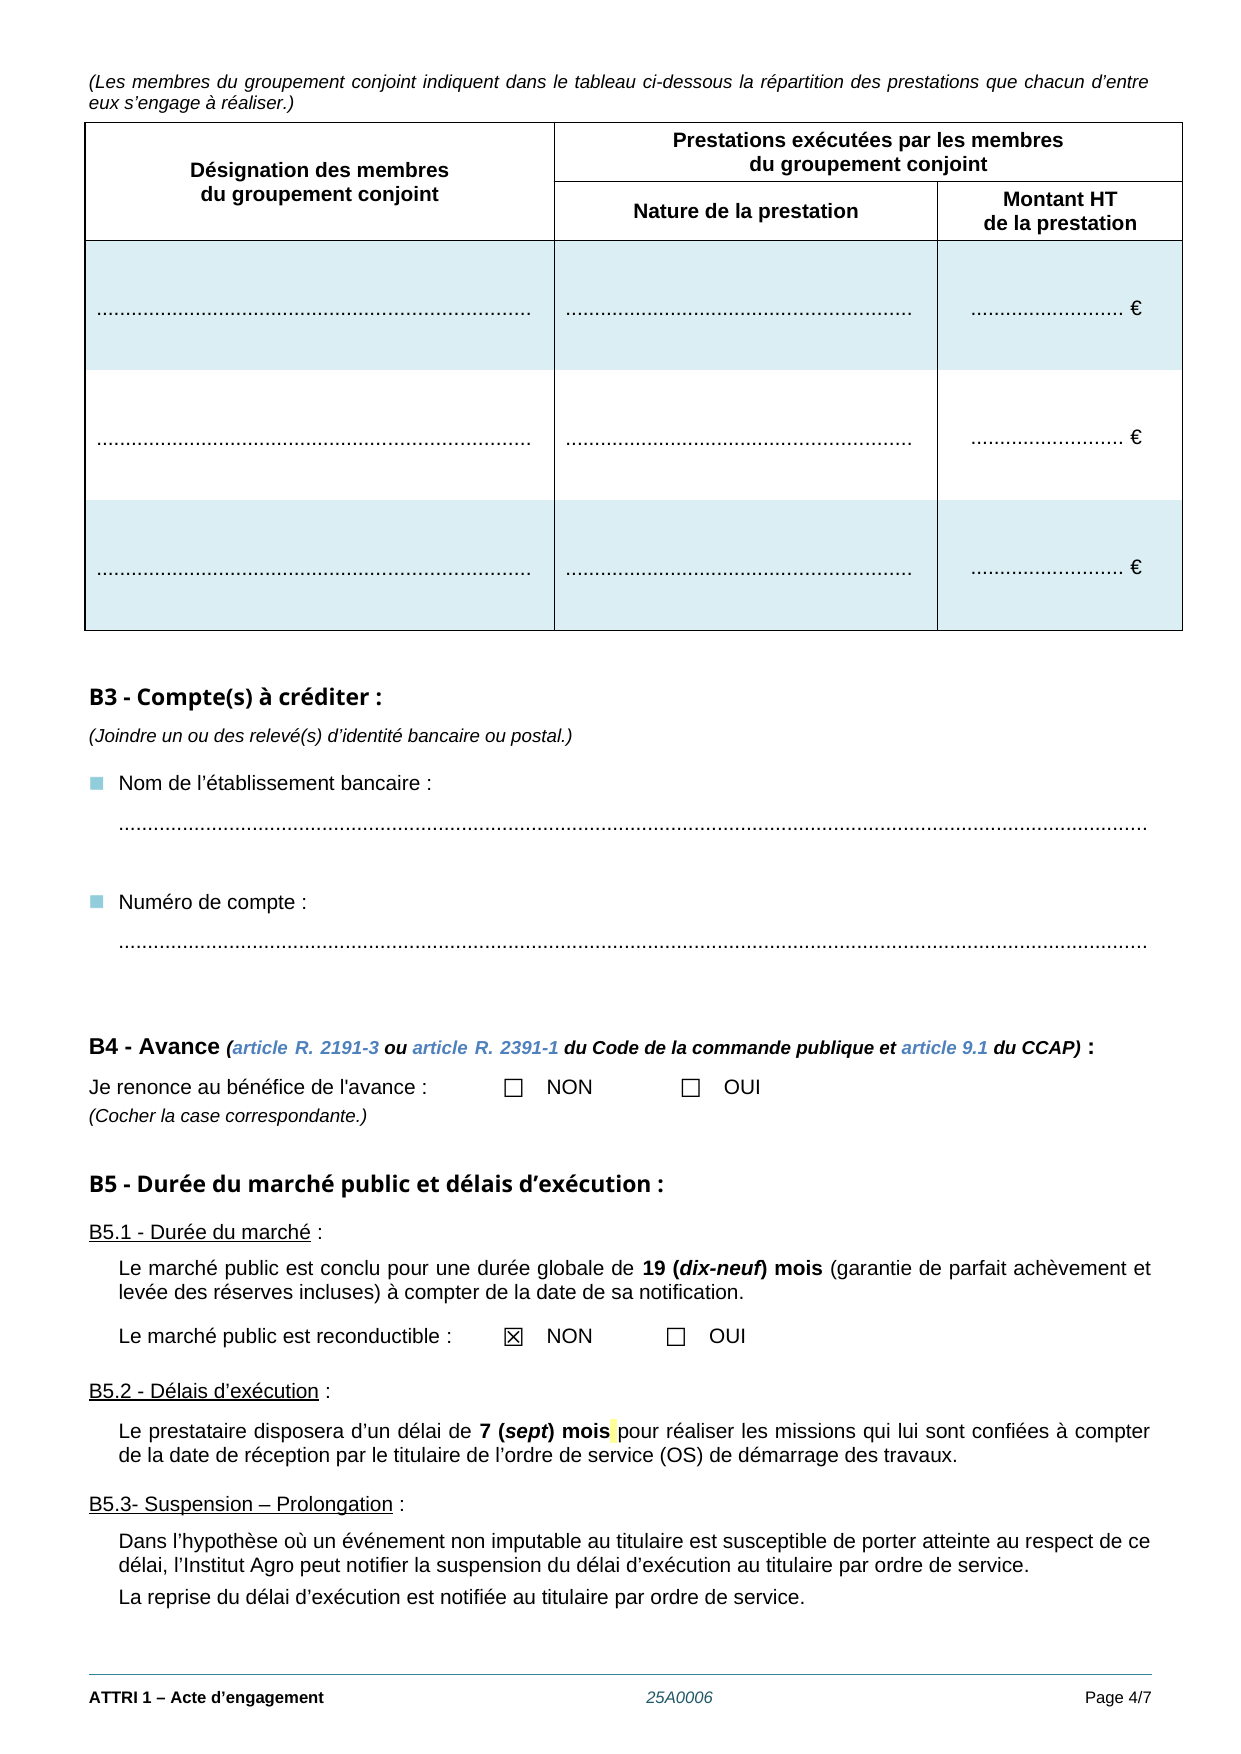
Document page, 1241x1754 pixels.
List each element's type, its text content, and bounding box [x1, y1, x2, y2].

table_cell € [938, 370, 1182, 500]
table_cell [86, 370, 554, 500]
table_cell € [938, 241, 1182, 370]
table_cell [555, 500, 937, 630]
text Le marché public est conclu pour une durée globale de 19 (dix-neuf) mois (garantie de parfait achèvement et levée des réserves incluses) à compter de la date de sa notification. [118, 1256, 1152, 1304]
table_header Prestations exécutées par les membres du groupement conjoint [555, 123, 1182, 181]
text B5.1 - Durée du marché : [89, 1220, 1152, 1244]
text Je renonce au bénéfice de l'avance : NON OUI [89, 1068, 1152, 1104]
text (Joindre un ou des relevé(s) d’identité bancaire ou postal.) [89, 724, 1152, 746]
text Le marché public est reconductible : NON OUI [118, 1317, 1152, 1353]
text (Les membres du groupement conjoint indiquent dans le tableau ci-dessous la répartition des prestations que chacun d’entre eux s’engage à réaliser.) [89, 71, 1152, 114]
text B3 - Compte(s) à créditer : [89, 681, 1152, 712]
text Le prestataire disposera d’un délai de 7 (sept) mois pour réaliser les missions qui lui sont confiées à compter de la date de réception par le titulaire de l’ordre de service (OS) de démarrage des travaux. [118, 1419, 1152, 1467]
text (Cocher la case correspondante.) [89, 1104, 1152, 1126]
table_header Désignation des membres du groupement conjoint [86, 123, 554, 240]
table_cell [86, 500, 554, 630]
subtitle Numéro de compte : [89, 889, 1152, 914]
subtitle Nom de l’établissement bancaire : [89, 771, 1152, 795]
table_cell [555, 241, 937, 370]
table_cell € [938, 500, 1182, 630]
table_cell [555, 370, 937, 500]
text B5.2 - Délais d’exécution : [89, 1378, 1152, 1402]
text B5.3- Suspension – Prolongation : [89, 1492, 1152, 1516]
text La reprise du délai d’exécution est notifiée au titulaire par ordre de service. [118, 1585, 1152, 1609]
text B4 - Avance (article R. 2191-3 ou article R. 2391-1 du Code de la commande publique et article 9.1 du CCAP) : [89, 1033, 1152, 1059]
table_cell Nature de la prestation [555, 182, 937, 240]
text B5 - Durée du marché public et délais d’exécution : [89, 1168, 1152, 1199]
table_cell Montant HT de la prestation [938, 182, 1182, 240]
table_cell [86, 241, 554, 370]
text Dans l’hypothèse où un événement non imputable au titulaire est susceptible de porter atteinte au respect de ce délai, l’Institut Agro peut notifier la suspension du délai d’exécution au titulaire par ordre de service. [118, 1528, 1152, 1576]
